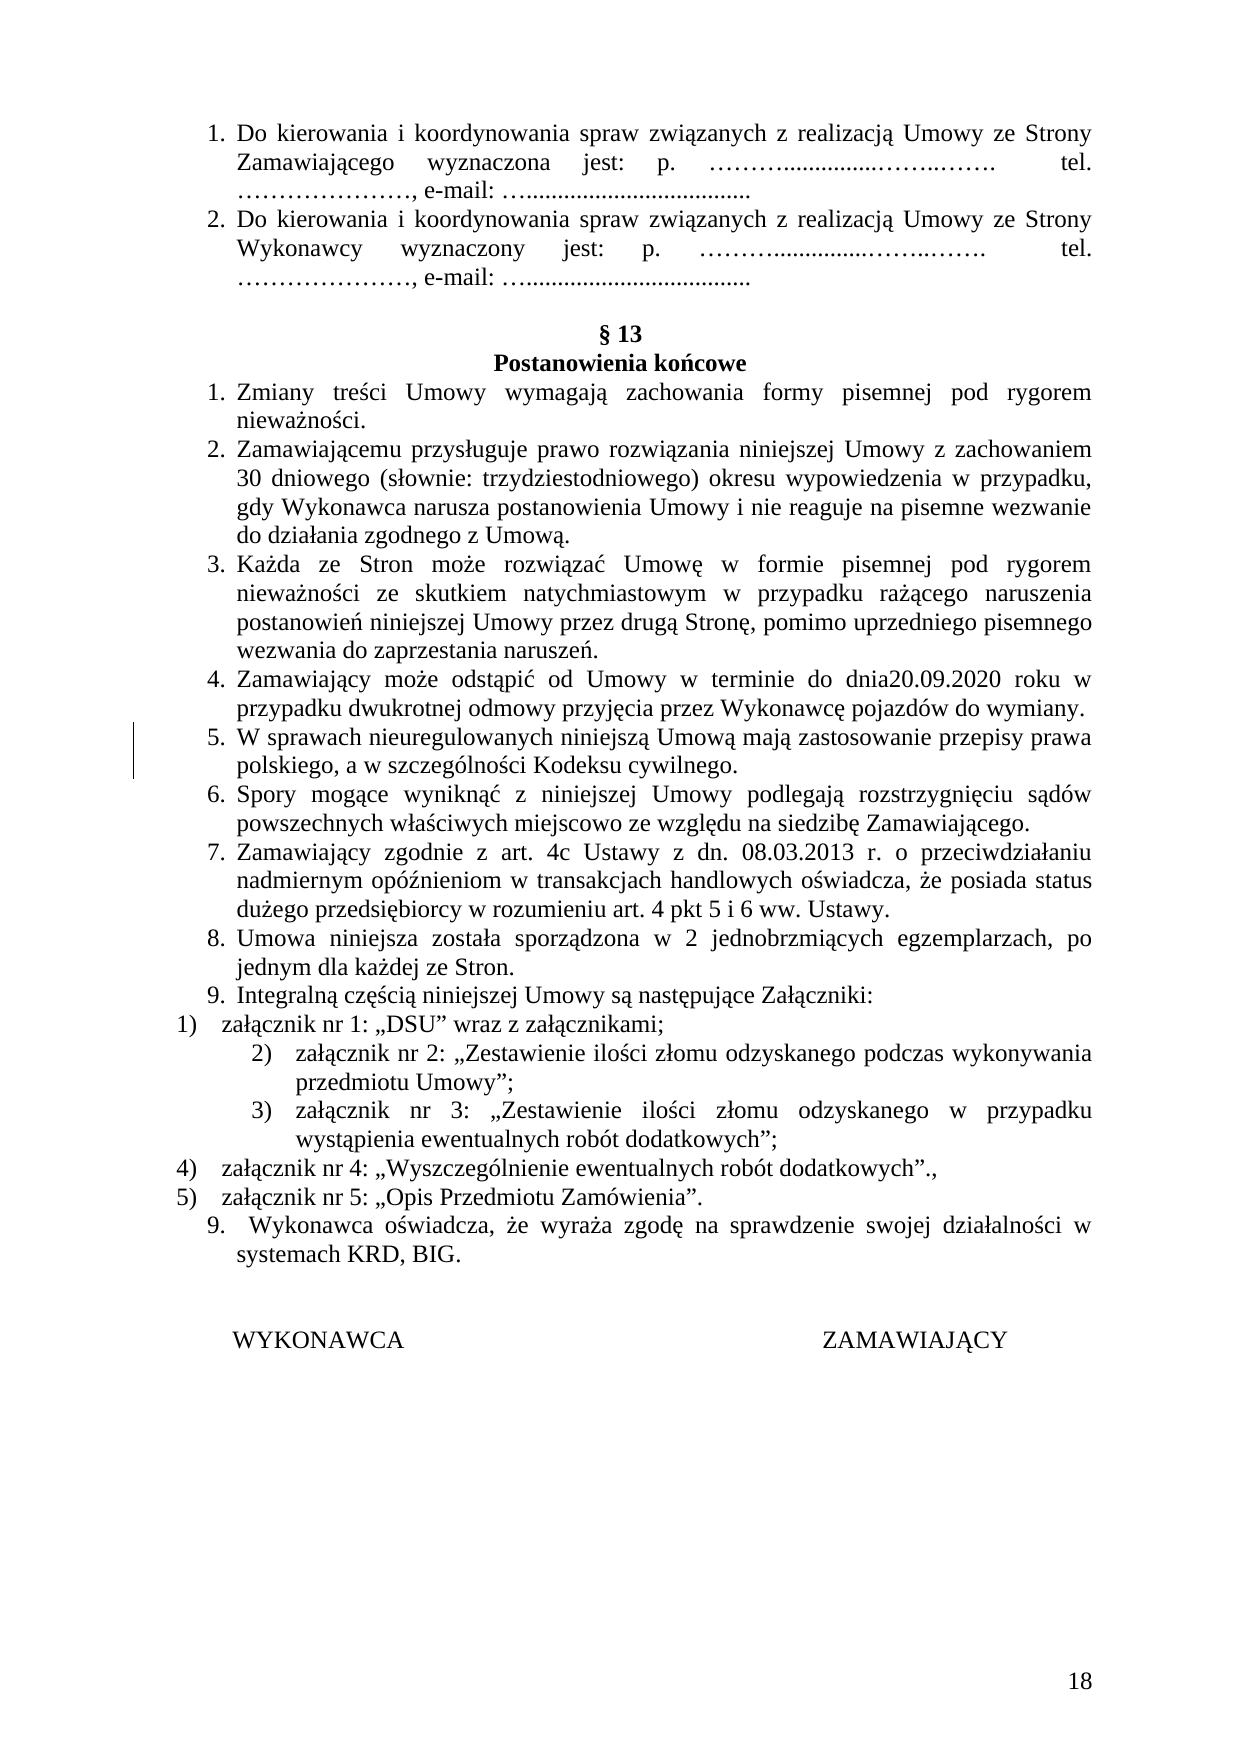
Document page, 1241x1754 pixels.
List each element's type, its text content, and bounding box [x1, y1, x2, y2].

text Postanowienia końcowe [148, 348, 1092, 377]
list Do kierowania i koordynowania spraw związanych z realizacją Umowy ze Strony Wykonawcy wyznaczony jest: p. ………...............……..……. tel. …………………, e-mail: ….................................... [207, 204, 1092, 291]
list Integralną częścią niniejszej Umowy są następujące Załączniki: [207, 981, 1092, 1009]
list Spory mogące wyniknąć z niniejszej Umowy podlegają rozstrzygnięciu sądów powszechnych właściwych miejscowo ze względu na siedzibę Zamawiającego. [207, 779, 1092, 837]
list załącznik nr 4: „Wyszczególnienie ewentualnych robót dodatkowych”., [148, 1153, 1092, 1182]
list Umowa niniejsza została sporządzona w 2 jednobrzmiących egzemplarzach, po jednym dla każdej ze Stron. [207, 923, 1092, 981]
text 9. Wykonawca oświadcza, że wyraża zgodę na sprawdzenie swojej działalności w systemach KRD, BIG. [207, 1211, 1092, 1268]
list Do kierowania i koordynowania spraw związanych z realizacją Umowy ze Strony Zamawiającego wyznaczona jest: p. ………...............……..……. tel. …………………, e-mail: ….................................... [207, 118, 1092, 204]
list Zamawiający może odstąpić od Umowy w terminie do dnia20.09.2020 roku w przypadku dwukrotnej odmowy przyjęcia przez Wykonawcę pojazdów do wymiany. [207, 664, 1092, 722]
list załącznik nr 5: „Opis Przedmiotu Zamówienia”. [148, 1182, 1092, 1211]
list Zamawiający zgodnie z art. 4c Ustawy z dn. 08.03.2013 r. o przeciwdziałaniu nadmiernym opóźnieniom w transakcjach handlowych oświadcza, że posiada status dużego przedsiębiorcy w rozumieniu art. 4 pkt 5 i 6 ww. Ustawy. [207, 837, 1092, 923]
list załącznik nr 3: „Zestawienie ilości złomu odzyskanego w przypadku wystąpienia ewentualnych robót dodatkowych”; [251, 1096, 1092, 1153]
list załącznik nr 2: „Zestawienie ilości złomu odzyskanego podczas wykonywania przedmiotu Umowy”; [251, 1038, 1092, 1096]
text 13 [148, 319, 1092, 348]
list Każda ze Stron może rozwiązać Umowę w formie pisemnej pod rygorem nieważności ze skutkiem natychmiastowym w przypadku rażącego naruszenia postanowień niniejszej Umowy przez drugą Stronę, pomimo uprzedniego pisemnego wezwania do zaprzestania naruszeń. [207, 549, 1092, 664]
list W sprawach nieuregulowanych niniejszą Umową mają zastosowanie przepisy prawa polskiego, a w szczególności Kodeksu cywilnego. [207, 722, 1092, 779]
list Zmiany treści Umowy wymagają zachowania formy pisemnej pod rygorem nieważności. [207, 377, 1092, 434]
text WYKONAWCA ZAMAWIAJĄCY [148, 1326, 1092, 1354]
list Zamawiającemu przysługuje prawo rozwiązania niniejszej Umowy z zachowaniem 30 dniowego (słownie: trzydziestodniowego) okresu wypowiedzenia w przypadku, gdy Wykonawca narusza postanowienia Umowy i nie reaguje na pisemne wezwanie do działania zgodnego z Umową. [207, 434, 1092, 549]
list załącznik nr 1: „DSU” wraz z załącznikami; [148, 1009, 1092, 1038]
